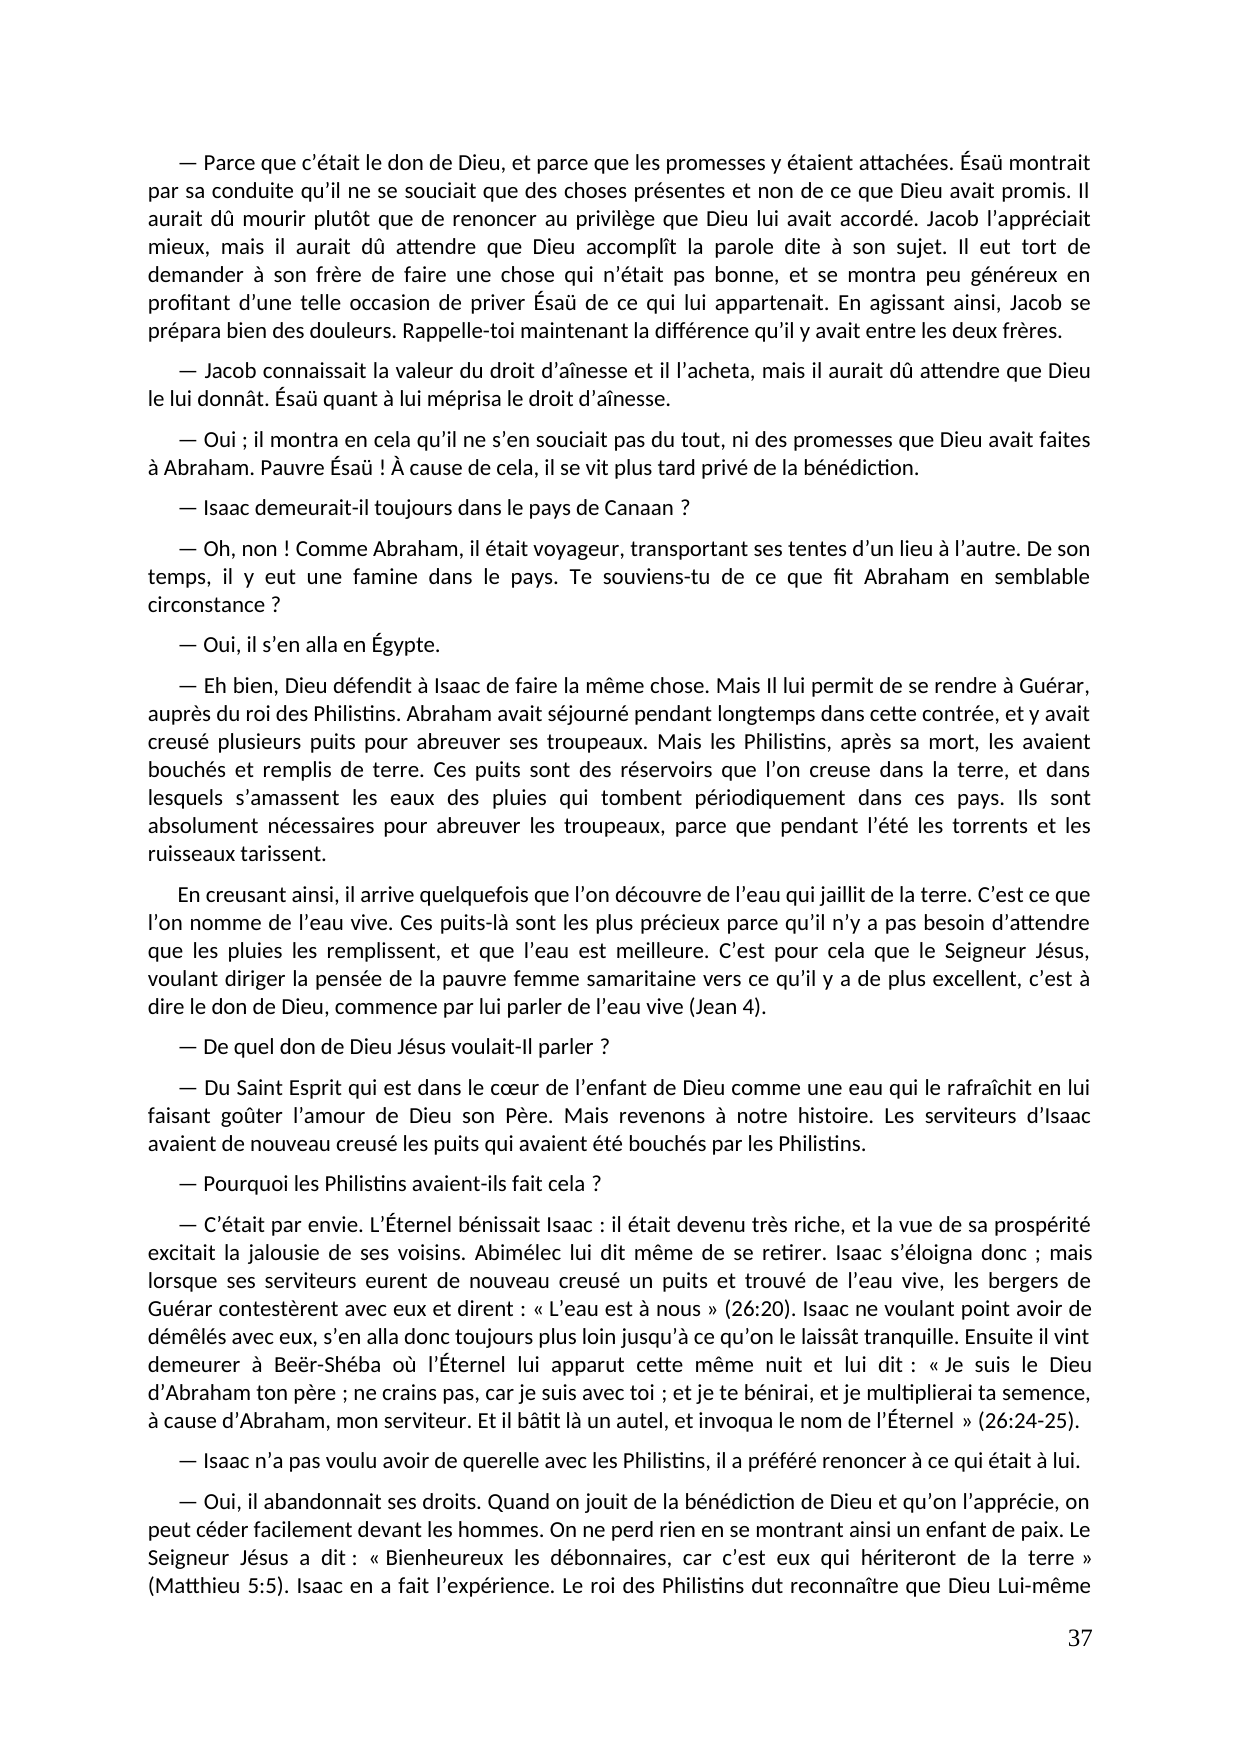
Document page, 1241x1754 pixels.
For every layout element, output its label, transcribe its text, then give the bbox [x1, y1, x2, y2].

text — Du Saint Esprit qui est dans le cœur de l’enfant de Dieu comme une eau qui le rafraîchit en lui faisant goûter l’amour de Dieu son Père. Mais revenons à notre histoire. Les serviteurs d’Isaac avaient de nouveau creusé les puits qui avaient été bouchés par les Philistins. [148, 1073, 1092, 1157]
text — Pourquoi les Philistins avaient-ils fait cela ? [148, 1169, 1092, 1197]
text — Oui ; il montra en cela qu’il ne s’en souciait pas du tout, ni des promesses que Dieu avait faites à Abraham. Pauvre Ésaü ! À cause de cela, il se vit plus tard privé de la bénédiction. [148, 425, 1092, 481]
text — Jacob connaissait la valeur du droit d’aînesse et il l’acheta, mais il aurait dû attendre que Dieu le lui donnât. Ésaü quant à lui méprisa le droit d’aînesse. [148, 356, 1092, 412]
text — C’était par envie. L’Éternel bénissait Isaac : il était devenu très riche, et la vue de sa prospérité excitait la jalousie de ses voisins. Abimélec lui dit même de se retirer. Isaac s’éloigna donc ; mais lorsque ses serviteurs eurent de nouveau creusé un puits et trouvé de l’eau vive, les bergers de Guérar contestèrent avec eux et dirent : « L’eau est à nous » (26:20). Isaac ne voulant point avoir de démêlés avec eux, s’en alla donc toujours plus loin jusqu’à ce qu’on le laissât tranquille. Ensuite il vint demeurer à Beër-Shéba où l’Éternel lui apparut cette même nuit et lui dit : « Je suis le Dieu d’Abraham ton père ; ne crains pas, car je suis avec toi ; et je te bénirai, et je multiplierai ta semence, à cause d’Abraham, mon serviteur. Et il bâtit là un autel, et invoqua le nom de l’Éternel » (26:24-25). [148, 1210, 1092, 1434]
text — Isaac n’a pas voulu avoir de querelle avec les Philistins, il a préféré renoncer à ce qui était à lui. [148, 1447, 1092, 1474]
text — Oui, il s’en alla en Égypte. [148, 631, 1092, 658]
text — Oh, non ! Comme Abraham, il était voyageur, transportant ses tentes d’un lieu à l’autre. De son temps, il y eut une famine dans le pays. Te souviens-tu de ce que fit Abraham en semblable circonstance ? [148, 534, 1092, 618]
text — Eh bien, Dieu défendit à Isaac de faire la même chose. Mais Il lui permit de se rendre à Guérar, auprès du roi des Philistins. Abraham avait séjourné pendant longtemps dans cette contrée, et y avait creusé plusieurs puits pour abreuver ses troupeaux. Mais les Philistins, après sa mort, les avaient bouchés et remplis de terre. Ces puits sont des réservoirs que l’on creuse dans la terre, et dans lesquels s’amassent les eaux des pluies qui tombent périodiquement dans ces pays. Ils sont absolument nécessaires pour abreuver les troupeaux, parce que pendant l’été les torrents et les ruisseaux tarissent. [148, 671, 1092, 867]
text — Isaac demeurait-il toujours dans le pays de Canaan ? [148, 493, 1092, 521]
text — Parce que c’était le don de Dieu, et parce que les promesses y étaient attachées. Ésaü montrait par sa conduite qu’il ne se souciait que des choses présentes et non de ce que Dieu avait promis. Il aurait dû mourir plutôt que de renoncer au privilège que Dieu lui avait accordé. Jacob l’appréciait mieux, mais il aurait dû attendre que Dieu accomplît la parole dite à son sujet. Il eut tort de demander à son frère de faire une chose qui n’était pas bonne, et se montra peu généreux en profitant d’une telle occasion de priver Ésaü de ce qui lui appartenait. En agissant ainsi, Jacob se prépara bien des douleurs. Rappelle-toi maintenant la différence qu’il y avait entre les deux frères. [148, 148, 1092, 344]
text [148, 1487, 1092, 1599]
text — De quel don de Dieu Jésus voulait-Il parler ? [148, 1032, 1092, 1060]
text En creusant ainsi, il arrive quelquefois que l’on découvre de l’eau qui jaillit de la terre. C’est ce que l’on nomme de l’eau vive. Ces puits-là sont les plus précieux parce qu’il n’y a pas besoin d’attendre que les pluies les remplissent, et que l’eau est meilleure. C’est pour cela que le Seigneur Jésus, voulant diriger la pensée de la pauvre femme samaritaine vers ce qu’il y a de plus excellent, c’est à dire le don de Dieu, commence par lui parler de l’eau vive (Jean 4). [148, 880, 1092, 1020]
